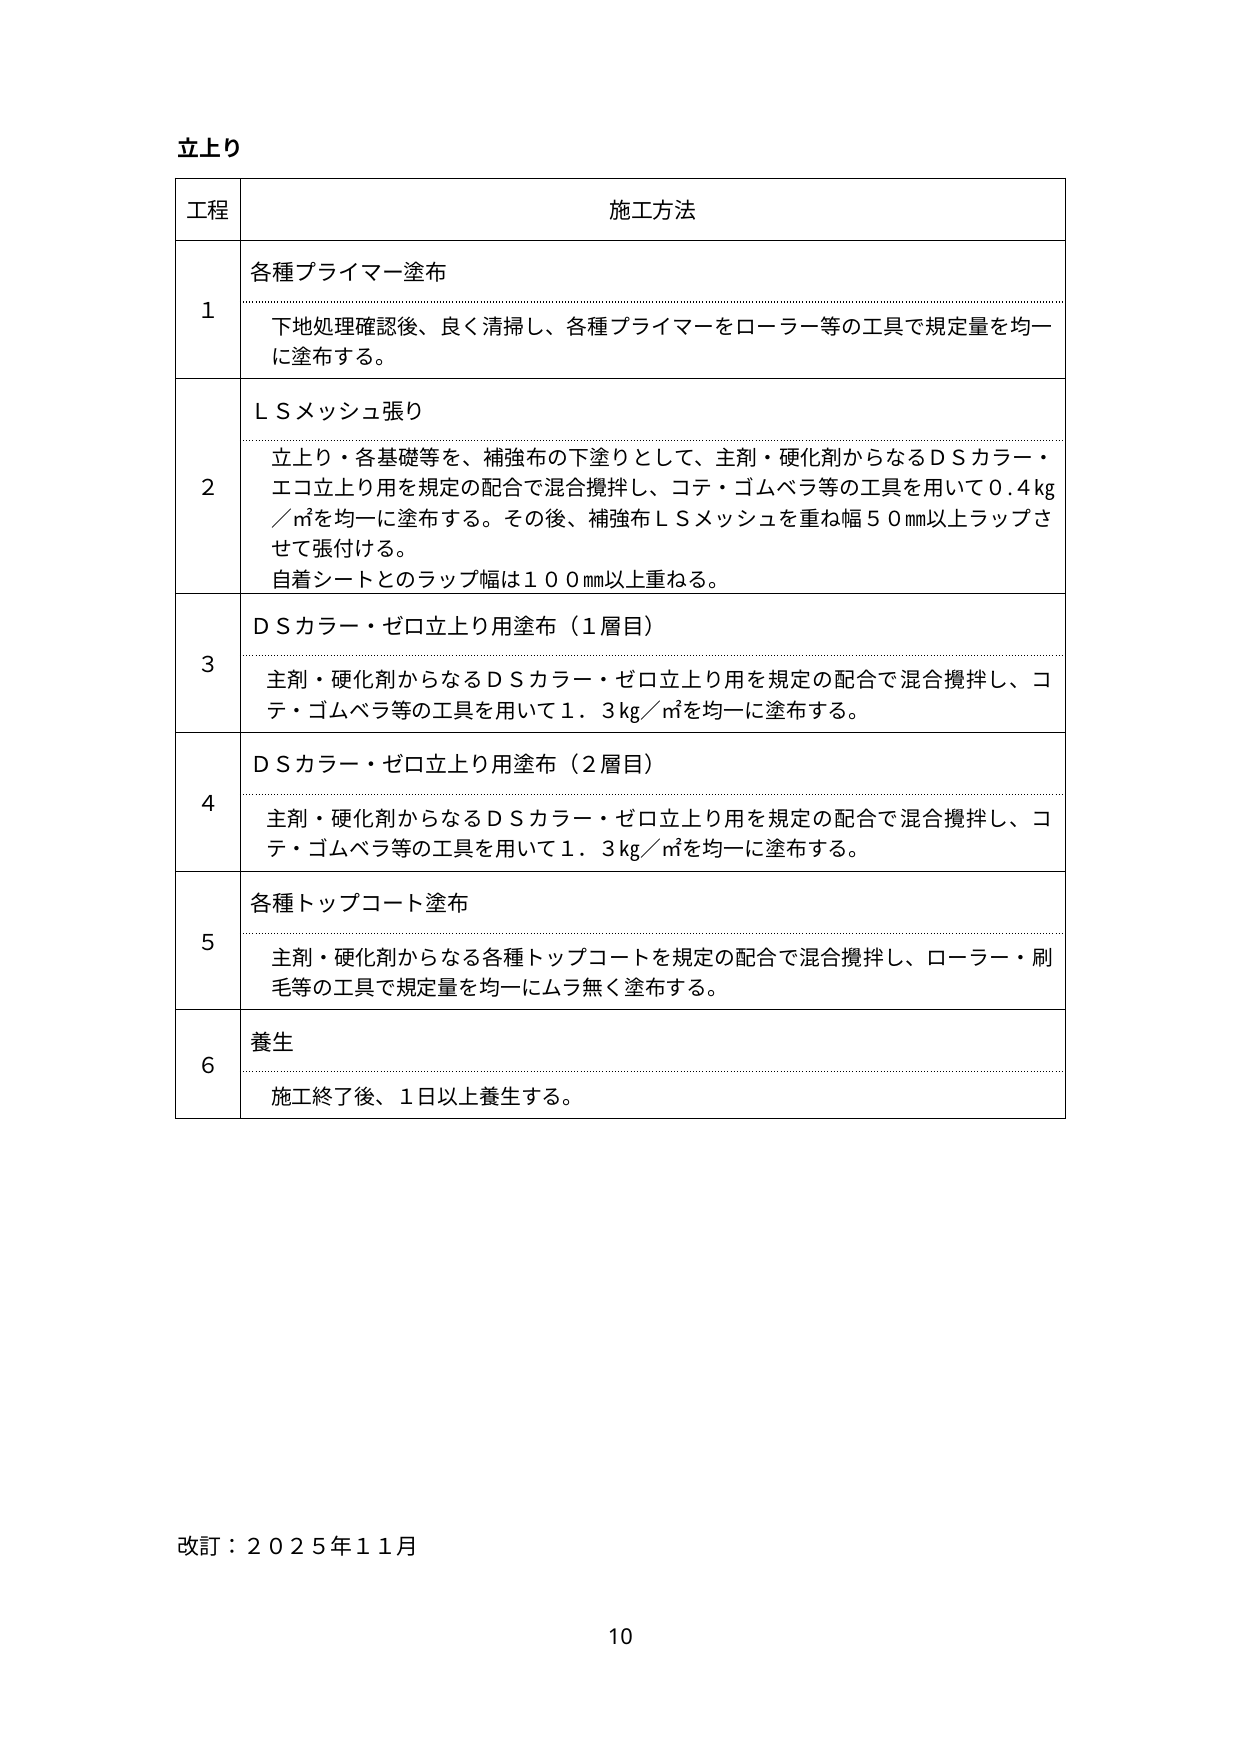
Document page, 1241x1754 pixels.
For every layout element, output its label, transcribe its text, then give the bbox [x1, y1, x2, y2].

table_cell ６ [176, 1010, 240, 1118]
table_cell ４ [176, 733, 240, 871]
table_cell ３ [176, 594, 240, 732]
table_cell ２ [176, 379, 240, 593]
table_cell 養生 [241, 1010, 1065, 1071]
table_header 施工方法 [241, 179, 1065, 239]
table_cell 下地処理確認後、良く清掃し、各種プライマーをローラー等の工具で規定量を均一に塗布する。 [241, 301, 1065, 378]
table_cell 立上り・各基礎等を、補強布の下塗りとして、主剤・硬化剤からなるＤＳカラー・エコ立上り用を規定の配合で混合攪拌し、コテ・ゴムベラ等の工具を用いて０.４㎏／㎡を均一に塗布する。その後、補強布ＬＳメッシュを重ね幅５０㎜以上ラップさせて張付ける。 自着シートとのラップ幅は１００㎜以上重ねる。 [241, 440, 1065, 593]
table_cell ＤＳカラー・ゼロ立上り用塗布（２層目） [241, 733, 1065, 794]
text 改訂：２０２５年１１月 [177, 1515, 1063, 1576]
table_cell １ [176, 241, 240, 378]
table_cell 主剤・硬化剤からなるＤＳカラー・ゼロ立上り用を規定の配合で混合攪拌し、コテ・ゴムベラ等の工具を用いて１．３㎏／㎡を均一に塗布する。 [241, 655, 1065, 732]
table_cell 各種プライマー塗布 [241, 241, 1065, 301]
table_cell ５ [176, 872, 240, 1009]
table_cell ＬＳメッシュ張り [241, 379, 1065, 440]
table_header 工程 [176, 179, 240, 239]
text 立上り [177, 117, 1063, 178]
table_cell 主剤・硬化剤からなるＤＳカラー・ゼロ立上り用を規定の配合で混合攪拌し、コテ・ゴムベラ等の工具を用いて１．３㎏／㎡を均一に塗布する。 [241, 794, 1065, 871]
table_cell 施工終了後、１日以上養生する。 [241, 1071, 1065, 1118]
table_cell ＤＳカラー・ゼロ立上り用塗布（１層目） [241, 594, 1065, 655]
table_cell 各種トップコート塗布 [241, 872, 1065, 932]
table_cell 主剤・硬化剤からなる各種トップコートを規定の配合で混合攪拌し、ローラー・刷毛等の工具で規定量を均一にムラ無く塗布する。 [241, 933, 1065, 1009]
